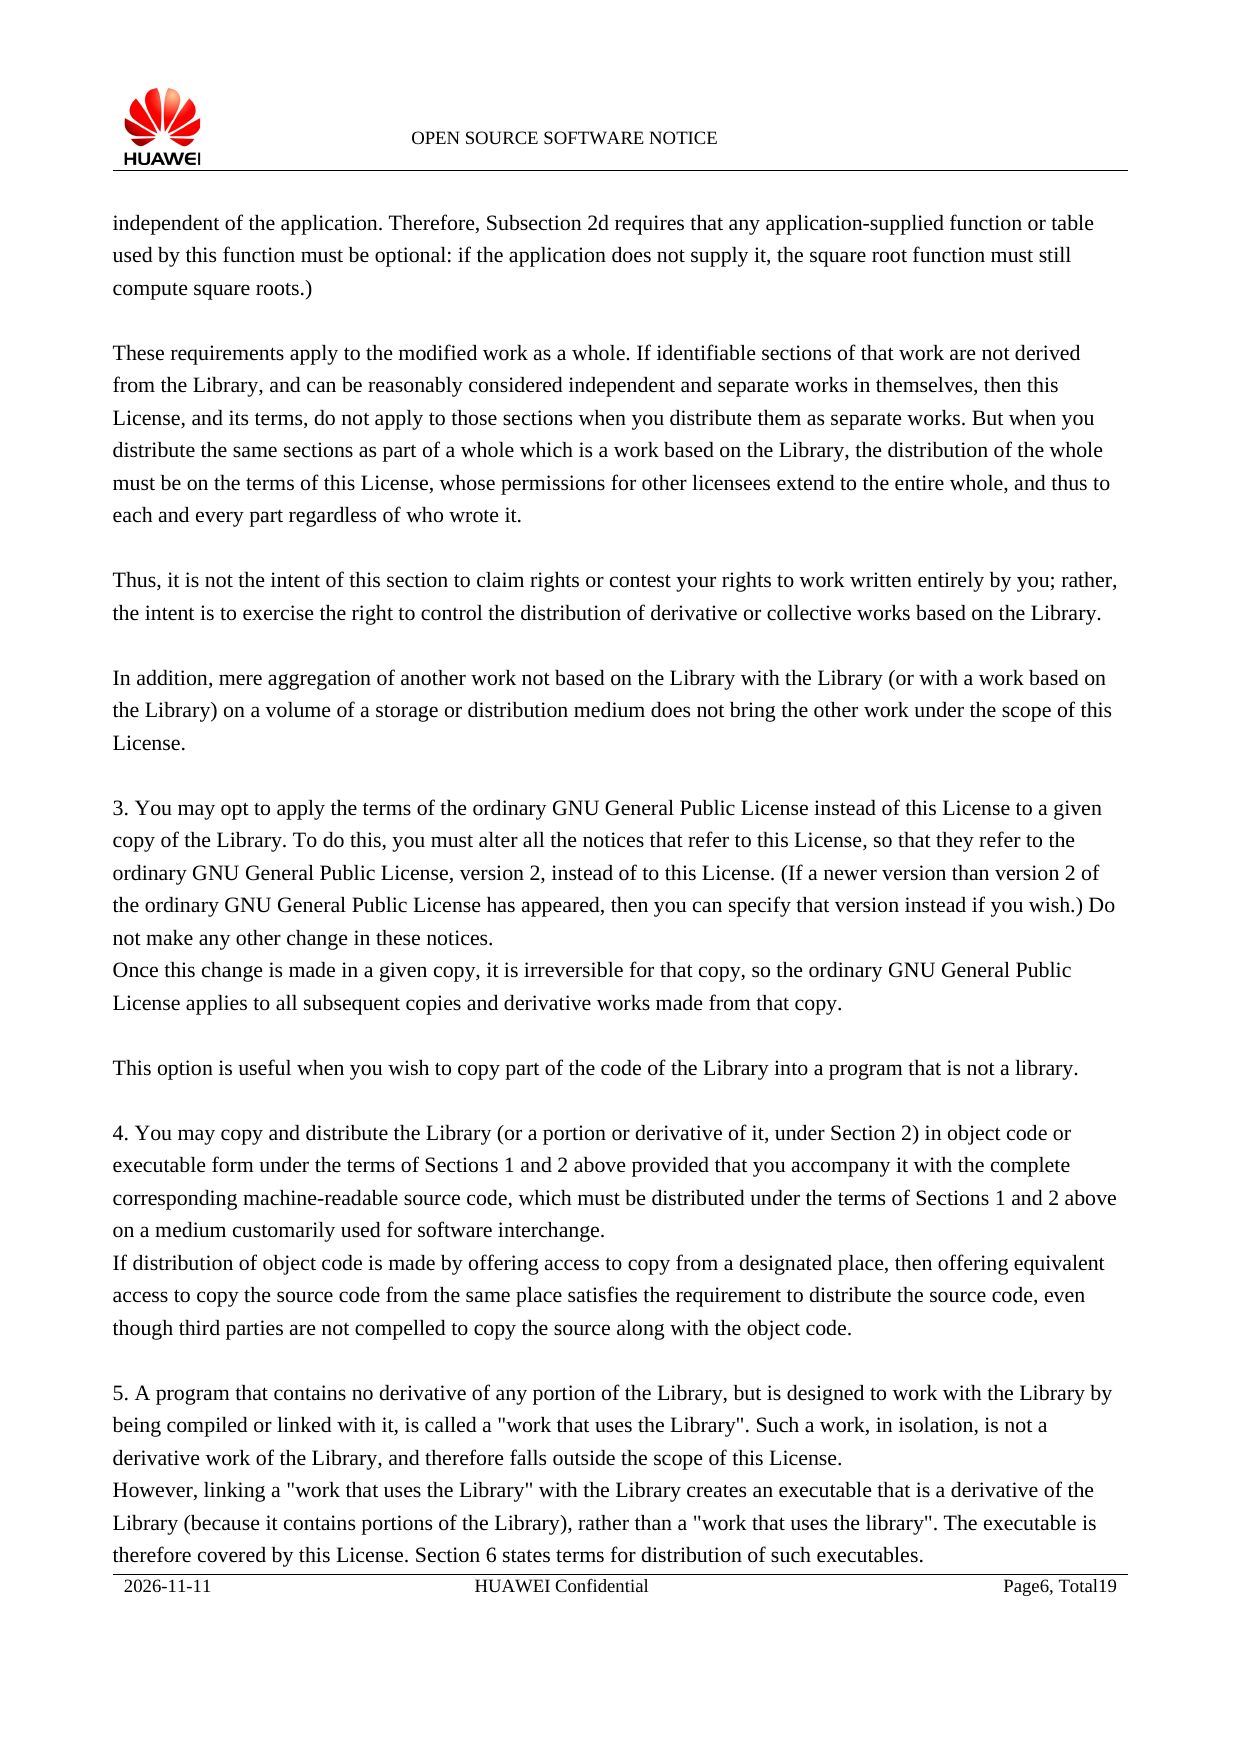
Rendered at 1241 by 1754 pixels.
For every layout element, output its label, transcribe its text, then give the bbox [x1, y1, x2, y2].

picture [124, 88, 201, 165]
